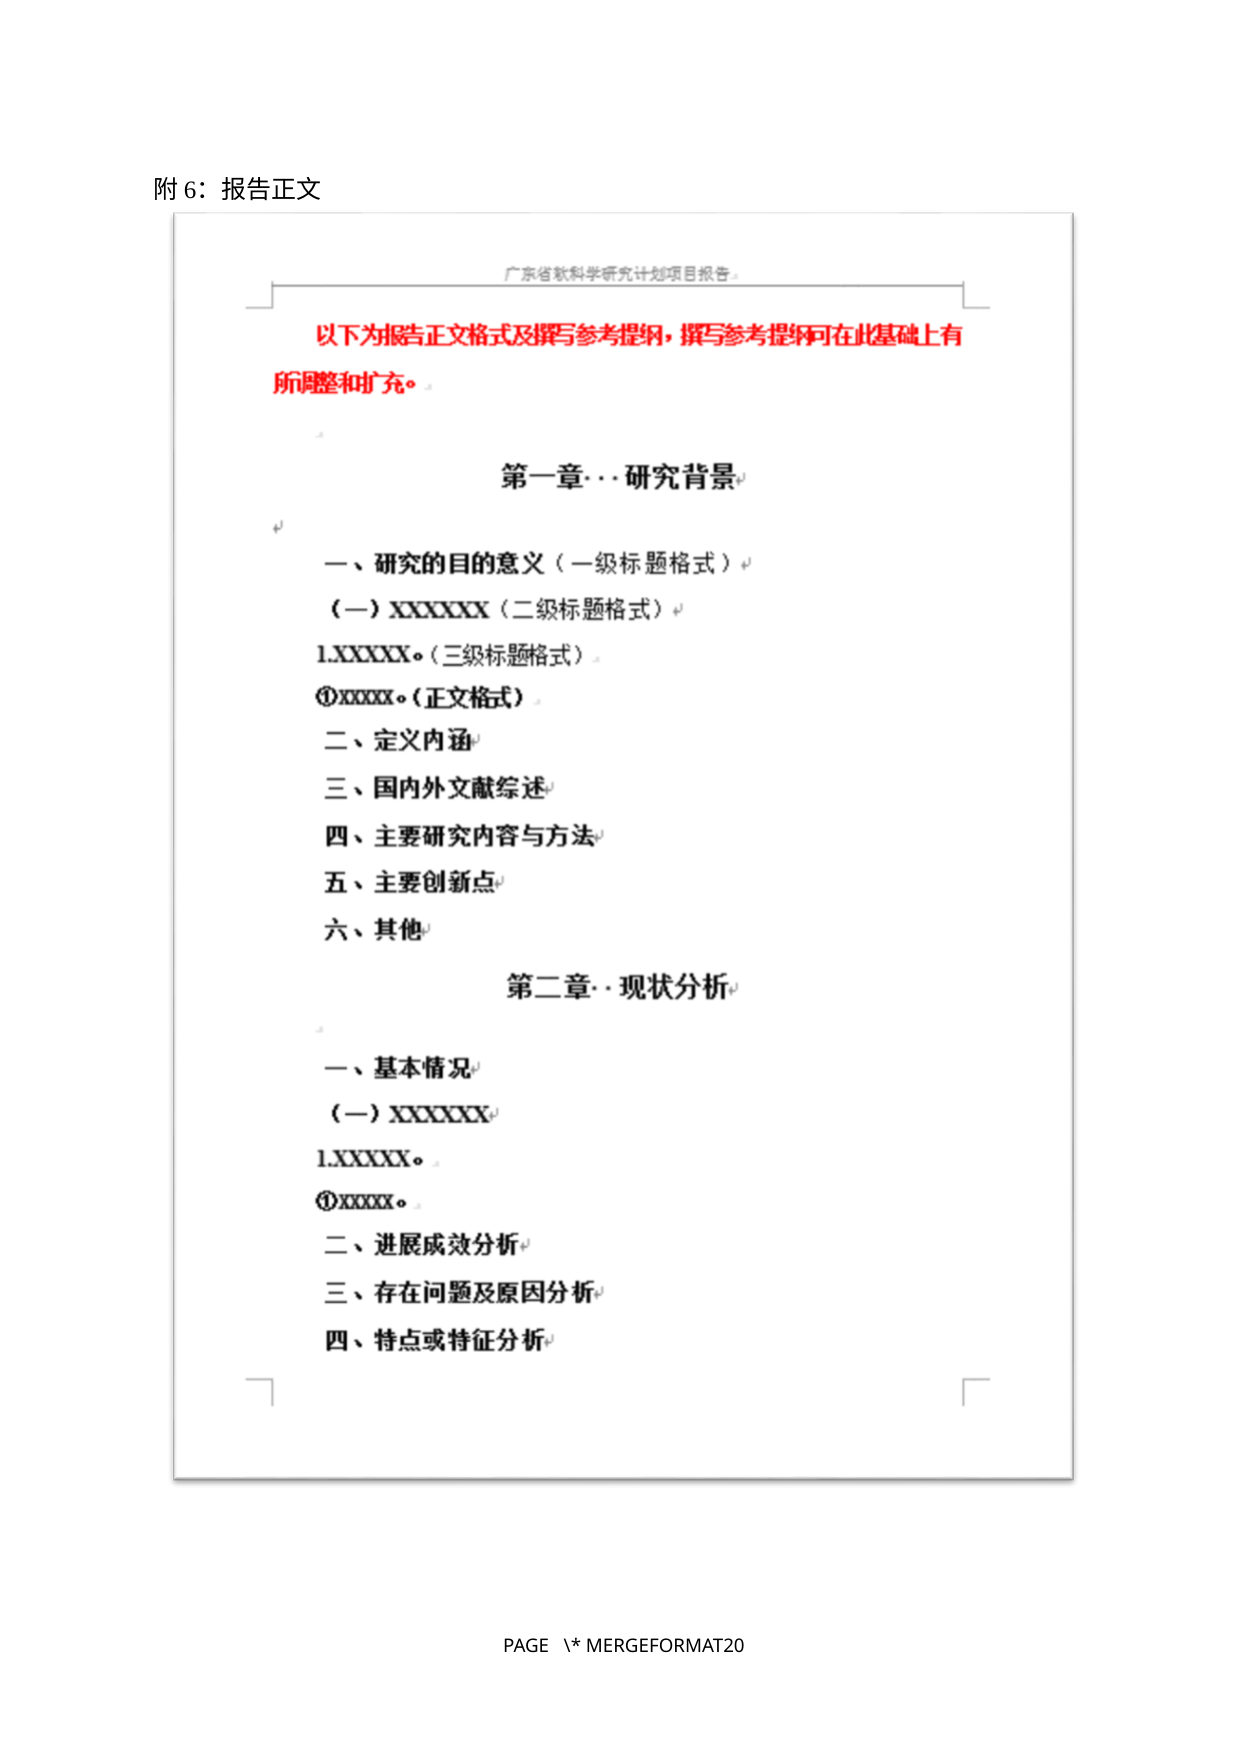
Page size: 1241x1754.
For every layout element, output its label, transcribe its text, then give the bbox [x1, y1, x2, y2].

picture [163, 205, 1084, 1493]
text 附6：报告正文 [153, 169, 1094, 206]
